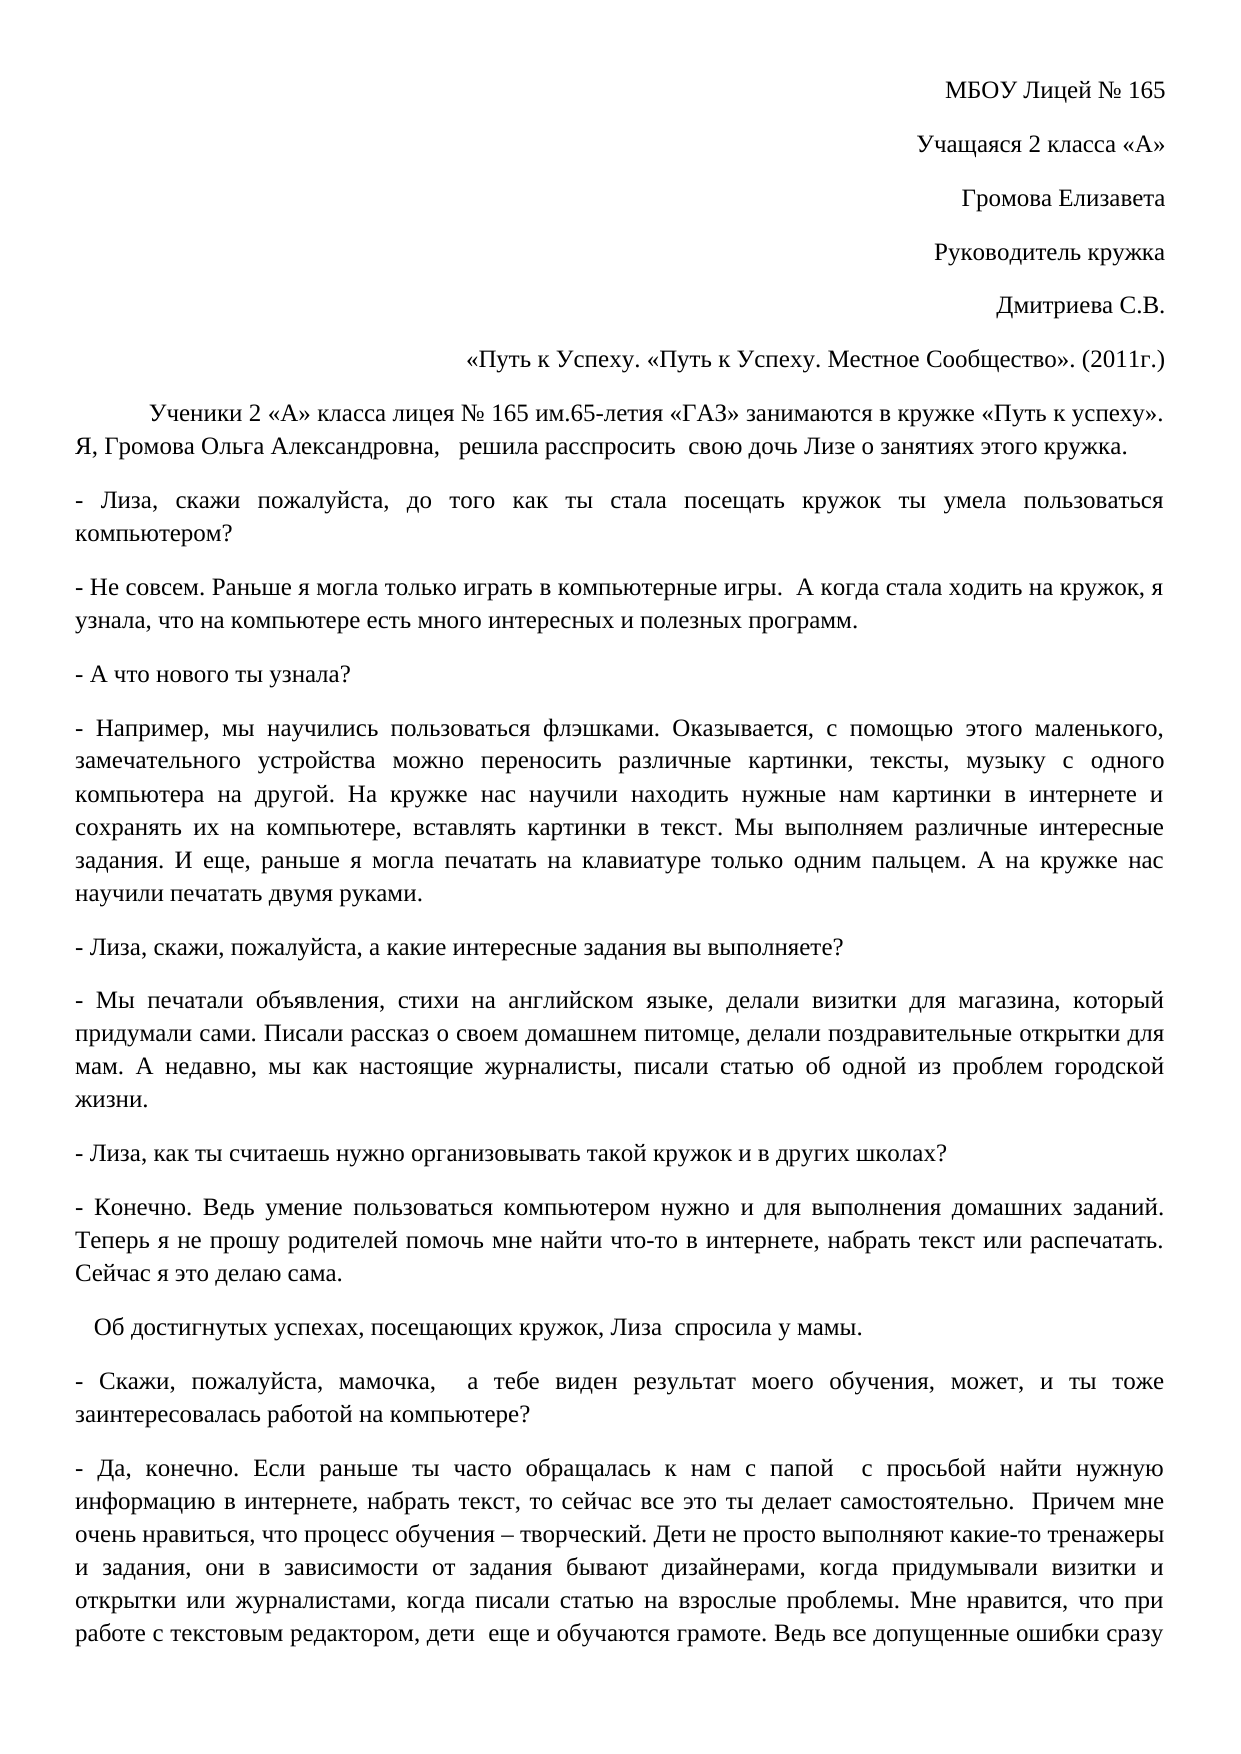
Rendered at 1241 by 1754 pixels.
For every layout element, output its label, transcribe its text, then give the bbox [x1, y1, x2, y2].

text Учащаяся 2 класса «А» [75, 129, 1165, 158]
text - Мы печатали объявления, стихи на английском языке, делали визитки для магазина, который придумали сами. Писали рассказ о своем домашнем питомце, делали поздравительные открытки для мам. А недавно, мы как настоящие журналисты, писали статью об одной из проблем городской жизни. [75, 985, 1165, 1113]
text - Например, мы научились пользоваться флэшками. Оказывается, с помощью этого маленького, замечательного устройства можно переносить различные картинки, тексты, музыку с одного компьютера на другой. На кружке нас научили находить нужные нам картинки в интернете и сохранять их на компьютере, вставлять картинки в текст. Мы выполняем различные интересные задания. И еще, раньше я могла печатать на клавиатуре только одним пальцем. А на кружке нас научили печатать двумя руками. [75, 713, 1165, 906]
text Руководитель кружка [75, 237, 1165, 265]
text Громова Елизавета [75, 183, 1165, 211]
text - А что нового ты узнала? [75, 659, 1165, 687]
text Ученики 2 «А» класса лицея № 165 им.65-летия «ГАЗ» занимаются в кружке «Путь к успеху». Я, Громова Ольга Александровна, решила расспросить свою дочь Лизе о занятиях этого кружка. [75, 398, 1165, 460]
text МБОУ Лицей № 165 [75, 75, 1165, 104]
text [75, 1453, 1165, 1647]
text - Лиза, скажи пожалуйста, до того как ты стала посещать кружок ты умела пользоваться компьютером? [75, 485, 1165, 547]
text Дмитриева С.В. [75, 290, 1165, 319]
text - Лиза, скажи, пожалуйста, а какие интересные задания вы выполняете? [75, 932, 1165, 960]
text - Лиза, как ты считаешь нужно организовывать такой кружок и в других школах? [75, 1138, 1165, 1167]
text - Скажи, пожалуйста, мамочка, а тебе виден результат моего обучения, может, и ты тоже заинтересовалась работой на компьютере? [75, 1366, 1165, 1428]
text - Конечно. Ведь умение пользоваться компьютером нужно и для выполнения домашних заданий. Теперь я не прошу родителей помочь мне найти что-то в интернете, набрать текст или распечатать. Сейчас я это делаю сама. [75, 1192, 1165, 1287]
text Об достигнутых успехах, посещающих кружок, Лиза спросила у мамы. [75, 1312, 1165, 1341]
text - Не совсем. Раньше я могла только играть в компьютерные игры. А когда стала ходить на кружок, я узнала, что на компьютере есть много интересных и полезных программ. [75, 572, 1165, 634]
text «Путь к Успеху. «Путь к Успеху. Местное Сообщество». (2011г.) [75, 344, 1165, 373]
